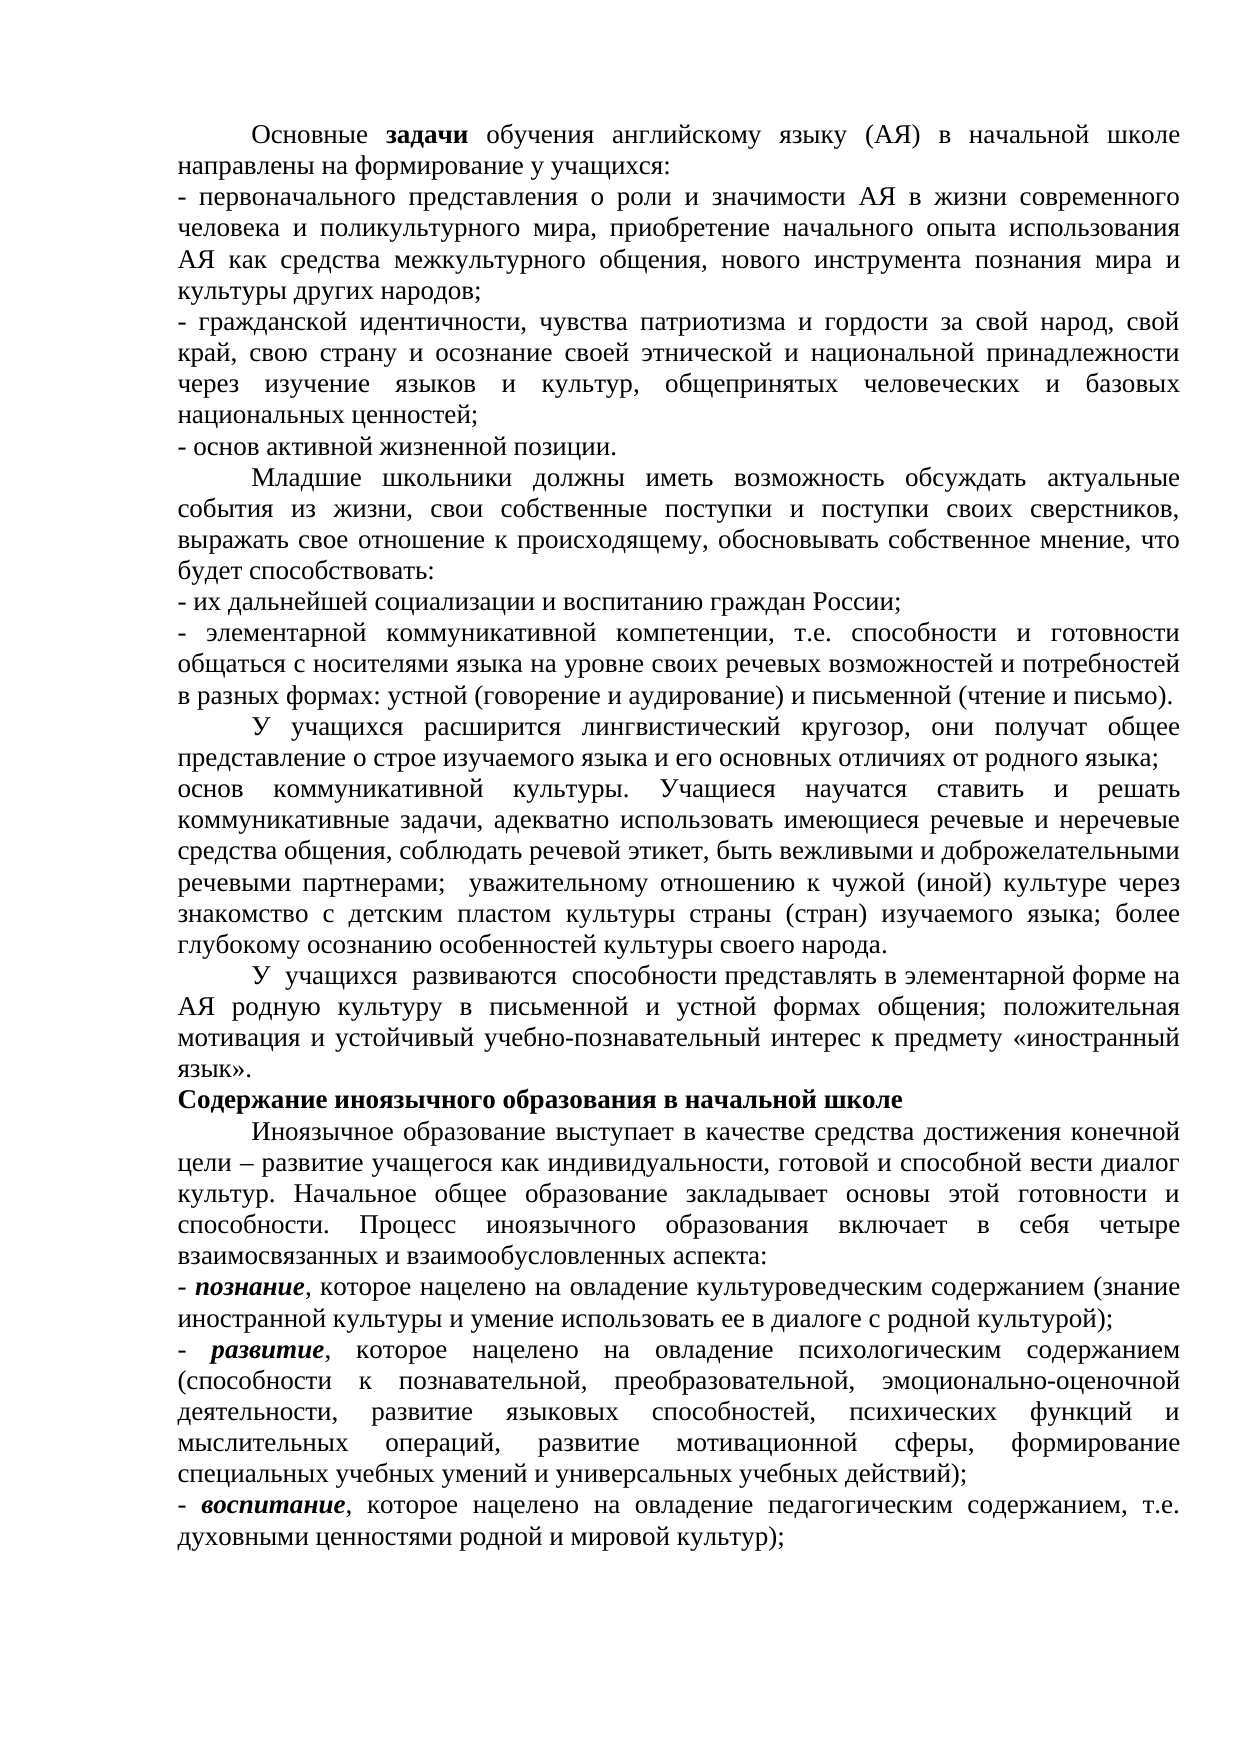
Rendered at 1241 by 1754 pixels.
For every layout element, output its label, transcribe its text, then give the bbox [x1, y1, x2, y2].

text У учащихся развиваются способности представлять в элементарной форме на АЯ родную культуру в письменной и устной формах общения; положительная мотивация и устойчивый учебно-познавательный интерес к предмету «иностранный язык». [177, 959, 1181, 1084]
text - их дальнейшей социализации и воспитанию граждан России; [177, 585, 1181, 616]
text - основ активной жизненной позиции. [177, 429, 1181, 461]
text - первоначального представления о роли и значимости АЯ в жизни современного человека и поликультурного мира, приобретение начального опыта использования АЯ как средства межкультурного общения, нового инструмента познания мира и культуры других народов; [177, 180, 1181, 305]
text Младшие школьники должны иметь возможность обсуждать актуальные события из жизни, свои собственные поступки и поступки своих сверстников, выражать свое отношение к происходящему, обосновывать собственное мнение, что будет способствовать: [177, 461, 1181, 585]
text основ коммуникативной культуры. Учащиеся научатся ставить и решать коммуникативные задачи, адекватно использовать имеющиеся речевые и неречевые средства общения, соблюдать речевой этикет, быть вежливыми и доброжелательными речевыми партнерами; уважительному отношению к чужой (иной) культуре через знакомство с детским пластом культуры страны (стран) изучаемого языка; более глубокому осознанию особенностей культуры своего народа. [177, 772, 1181, 959]
text Содержание иноязычного образования в начальной школе [177, 1084, 1181, 1115]
text Основные задачи обучения английскому языку (АЯ) в начальной школе направлены на формирование у учащихся: [177, 118, 1181, 180]
text - развитие, которое нацелено на овладение психологическим содержанием (способности к познавательной, преобразовательной, эмоционально-оценочной деятельности, развитие языковых способностей, психических функций и мыслительных операций, развитие мотивационной сферы, формирование специальных учебных умений и универсальных учебных действий); [177, 1333, 1181, 1488]
text - познание, которое нацелено на овладение культуроведческим содержанием (знание иностранной культуры и умение использовать ее в диалоге с родной культурой); [177, 1271, 1181, 1333]
text Иноязычное образование выступает в качестве средства достижения конечной цели – развитие учащегося как индивидуальности, готовой и способной вести диалог культур. Начальное общее образование закладывает основы этой готовности и способности. Процесс иноязычного образования включает в себя четыре взаимосвязанных и взаимообусловленных аспекта: [177, 1115, 1181, 1271]
text - элементарной коммуникативной компетенции, т.е. способности и готовности общаться с носителями языка на уровне своих речевых возможностей и потребностей в разных формах: устной (говорение и аудирование) и письменной (чтение и письмо). [177, 616, 1181, 710]
text - воспитание, которое нацелено на овладение педагогическим содержанием, т.е. духовными ценностями родной и мировой культур); [177, 1488, 1181, 1551]
text У учащихся расширится лингвистический кругозор, они получат общее представление о строе изучаемого языка и его основных отличиях от родного языка; [177, 710, 1181, 772]
text - гражданской идентичности, чувства патриотизма и гордости за свой народ, свой край, свою страну и осознание своей этнической и национальной принадлежности через изучение языков и культур, общепринятых человеческих и базовых национальных ценностей; [177, 305, 1181, 429]
